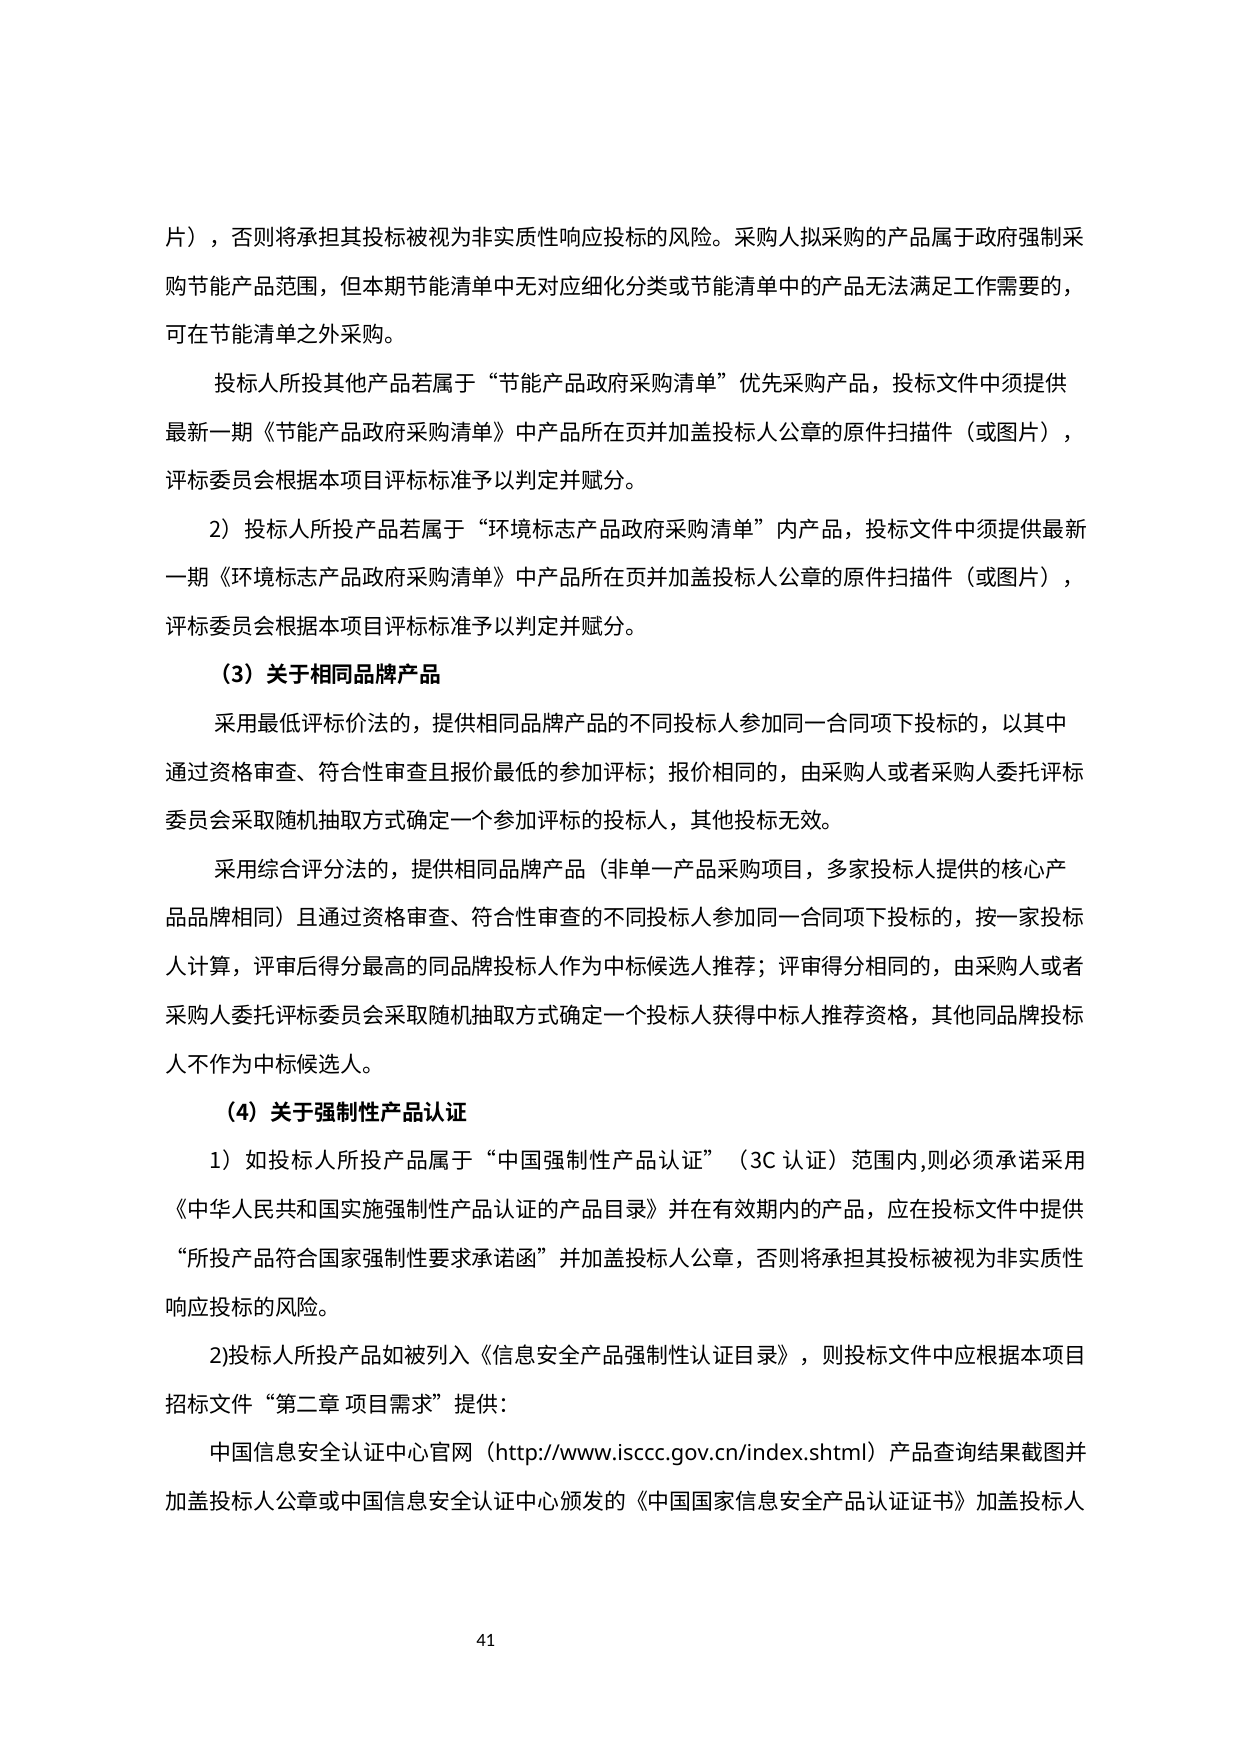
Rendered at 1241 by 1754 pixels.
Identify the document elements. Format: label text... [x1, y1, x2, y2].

text （3）关于相同品牌产品 [165, 657, 1087, 689]
text （4）关于强制性产品认证 [165, 1094, 1087, 1127]
text 2）投标人所投产品若属于“环境标志产品政府采购清单”内产品，投标文件中须提供最新一期《环境标志产品政府采购清单》中产品所在页并加盖投标人公章的原件扫描件（或图片），评标委员会根据本项目评标标准予以判定并赋分。 [165, 511, 1087, 641]
text 采用最低评标价法的，提供相同品牌产品的不同投标人参加同一合同项下投标的，以其中通过资格审查、符合性审查且报价最低的参加评标；报价相同的，由采购人或者采购人委托评标委员会采取随机抽取方式确定一个参加评标的投标人，其他投标无效。 [165, 705, 1087, 835]
text 投标人所投其他产品若属于“节能产品政府采购清单”优先采购产品，投标文件中须提供最新一期《节能产品政府采购清单》中产品所在页并加盖投标人公章的原件扫描件（或图片），评标委员会根据本项目评标标准予以判定并赋分。 [165, 365, 1087, 495]
text 2)投标人所投产品如被列入《信息安全产品强制性认证目录》，则投标文件中应根据本项目招标文件“第二章 项目需求”提供： [165, 1337, 1087, 1419]
text 采用综合评分法的，提供相同品牌产品（非单一产品采购项目，多家投标人提供的核心产品品牌相同）且通过资格审查、符合性审查的不同投标人参加同一合同项下投标的，按一家投标人计算，评审后得分最高的同品牌投标人作为中标候选人推荐；评审得分相同的，由采购人或者采购人委托评标委员会采取随机抽取方式确定一个投标人获得中标人推荐资格，其他同品牌投标人不作为中标候选人。 [165, 851, 1087, 1079]
text 1）如投标人所投产品属于“中国强制性产品认证”（3C认证）范围内,则必须承诺采用《中华人民共和国实施强制性产品认证的产品目录》并在有效期内的产品，应在投标文件中提供“所投产品符合国家强制性要求承诺函”并加盖投标人公章，否则将承担其投标被视为非实质性响应投标的风险。 [165, 1143, 1087, 1322]
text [165, 1434, 1087, 1516]
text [165, 219, 1087, 349]
